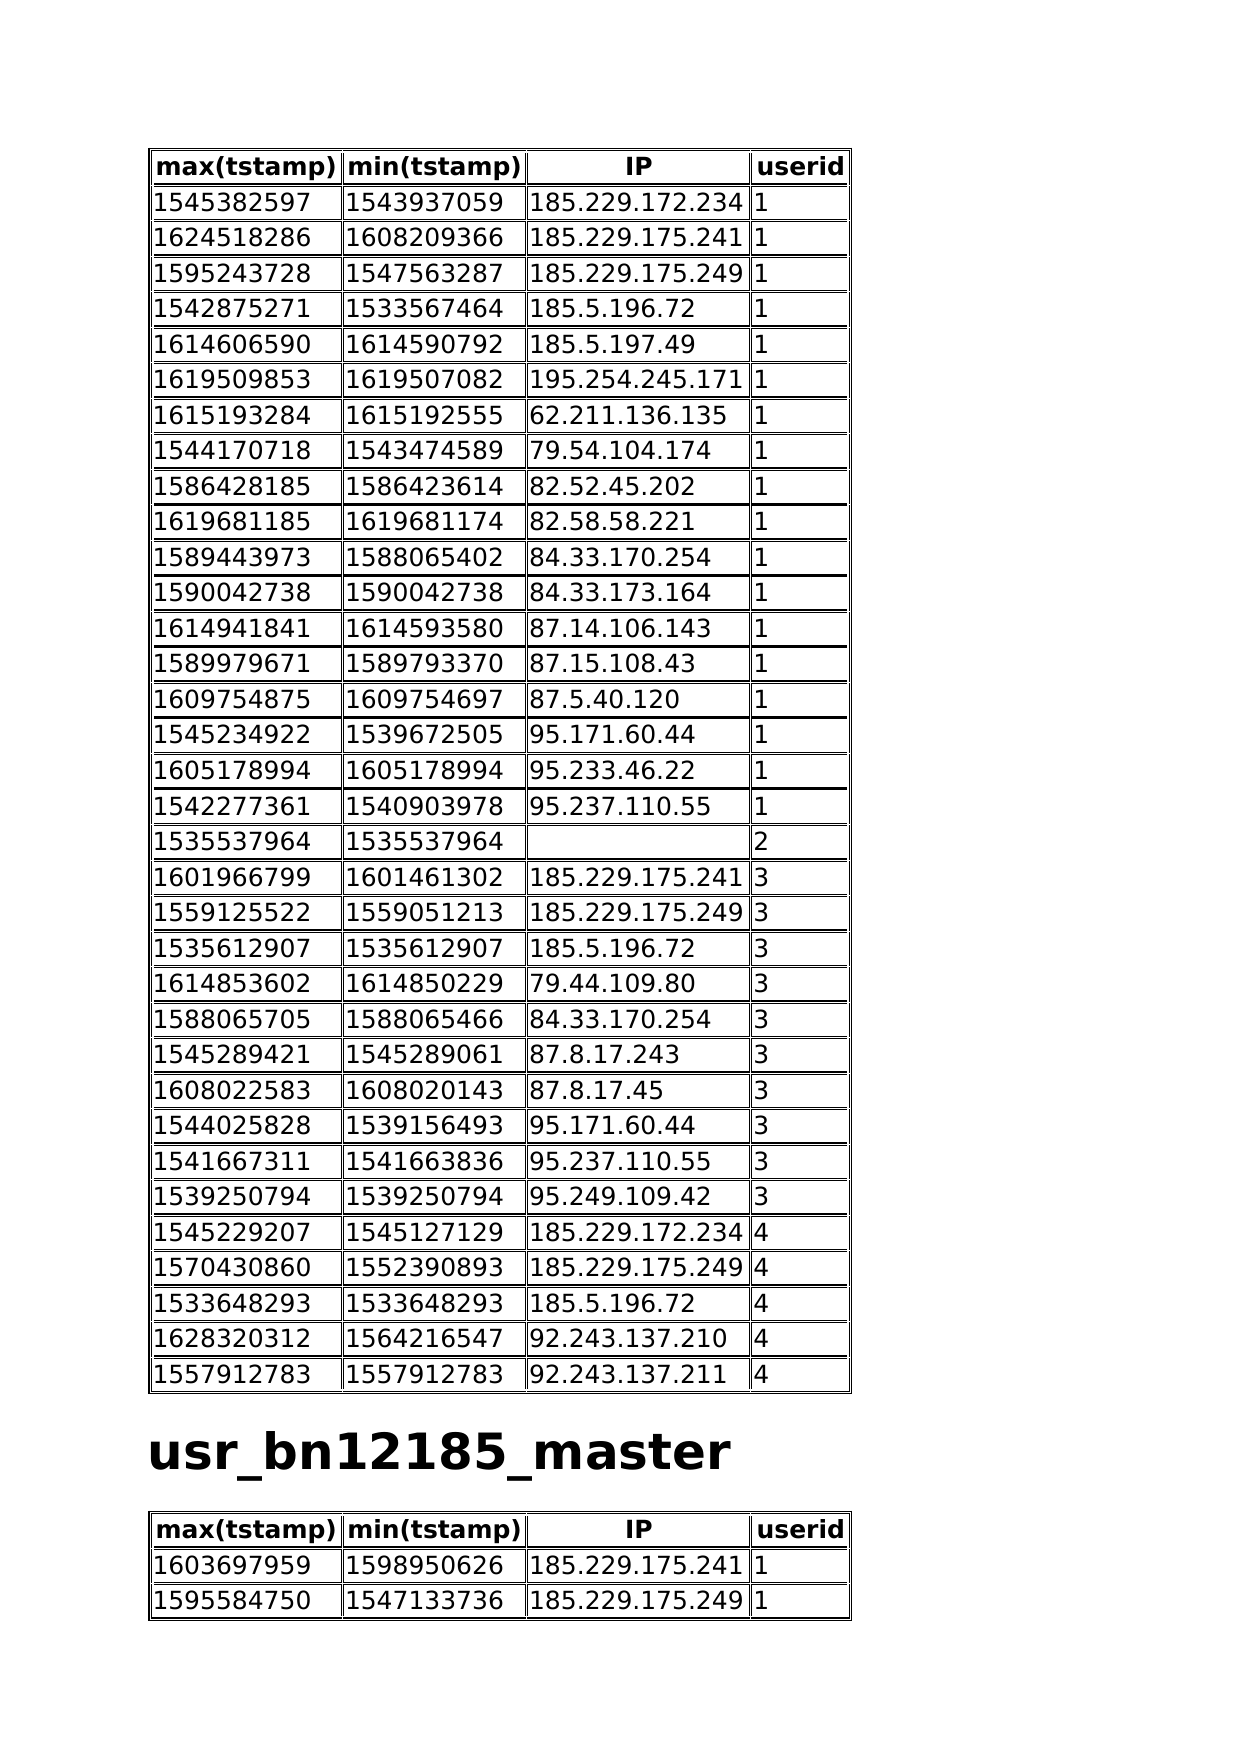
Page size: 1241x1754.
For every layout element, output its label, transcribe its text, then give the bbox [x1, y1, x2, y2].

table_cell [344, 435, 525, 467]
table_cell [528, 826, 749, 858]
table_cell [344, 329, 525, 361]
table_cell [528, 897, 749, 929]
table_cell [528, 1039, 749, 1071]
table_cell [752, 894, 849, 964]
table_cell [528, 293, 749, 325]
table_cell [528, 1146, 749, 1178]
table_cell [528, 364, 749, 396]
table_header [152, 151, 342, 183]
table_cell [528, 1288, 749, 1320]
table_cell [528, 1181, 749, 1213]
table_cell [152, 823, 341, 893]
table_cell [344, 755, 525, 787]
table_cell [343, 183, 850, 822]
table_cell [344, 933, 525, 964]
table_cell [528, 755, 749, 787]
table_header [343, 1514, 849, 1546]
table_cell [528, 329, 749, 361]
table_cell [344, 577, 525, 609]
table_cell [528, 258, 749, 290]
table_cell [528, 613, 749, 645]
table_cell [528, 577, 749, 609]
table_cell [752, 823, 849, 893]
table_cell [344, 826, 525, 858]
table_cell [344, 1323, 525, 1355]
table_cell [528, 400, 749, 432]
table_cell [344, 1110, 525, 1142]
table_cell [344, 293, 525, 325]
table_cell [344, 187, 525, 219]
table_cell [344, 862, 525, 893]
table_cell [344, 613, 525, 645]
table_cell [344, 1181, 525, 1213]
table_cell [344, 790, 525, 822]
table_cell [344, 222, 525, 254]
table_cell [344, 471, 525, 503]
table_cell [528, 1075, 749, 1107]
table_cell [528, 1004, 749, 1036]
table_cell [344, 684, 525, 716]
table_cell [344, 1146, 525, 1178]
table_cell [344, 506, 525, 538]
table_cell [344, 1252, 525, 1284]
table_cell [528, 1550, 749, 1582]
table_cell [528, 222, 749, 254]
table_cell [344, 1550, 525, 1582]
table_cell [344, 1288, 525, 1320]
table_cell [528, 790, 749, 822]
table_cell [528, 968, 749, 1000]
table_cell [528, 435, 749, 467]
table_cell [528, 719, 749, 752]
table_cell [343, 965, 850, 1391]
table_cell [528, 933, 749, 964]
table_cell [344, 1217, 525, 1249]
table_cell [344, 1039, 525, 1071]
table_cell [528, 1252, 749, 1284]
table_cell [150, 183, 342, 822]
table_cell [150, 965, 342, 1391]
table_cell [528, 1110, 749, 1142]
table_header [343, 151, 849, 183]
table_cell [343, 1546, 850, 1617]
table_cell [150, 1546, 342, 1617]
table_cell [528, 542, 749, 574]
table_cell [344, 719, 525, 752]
text usr_bn12185_master [148, 1423, 1093, 1481]
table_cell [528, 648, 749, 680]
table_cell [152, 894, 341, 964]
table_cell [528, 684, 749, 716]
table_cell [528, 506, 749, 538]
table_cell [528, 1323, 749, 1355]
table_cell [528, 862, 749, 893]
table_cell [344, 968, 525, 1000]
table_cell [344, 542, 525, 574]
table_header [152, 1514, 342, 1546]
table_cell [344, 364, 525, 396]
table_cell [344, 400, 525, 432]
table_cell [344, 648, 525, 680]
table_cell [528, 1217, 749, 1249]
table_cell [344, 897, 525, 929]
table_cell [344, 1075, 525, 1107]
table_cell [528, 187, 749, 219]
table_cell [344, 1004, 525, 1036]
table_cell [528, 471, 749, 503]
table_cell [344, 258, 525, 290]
